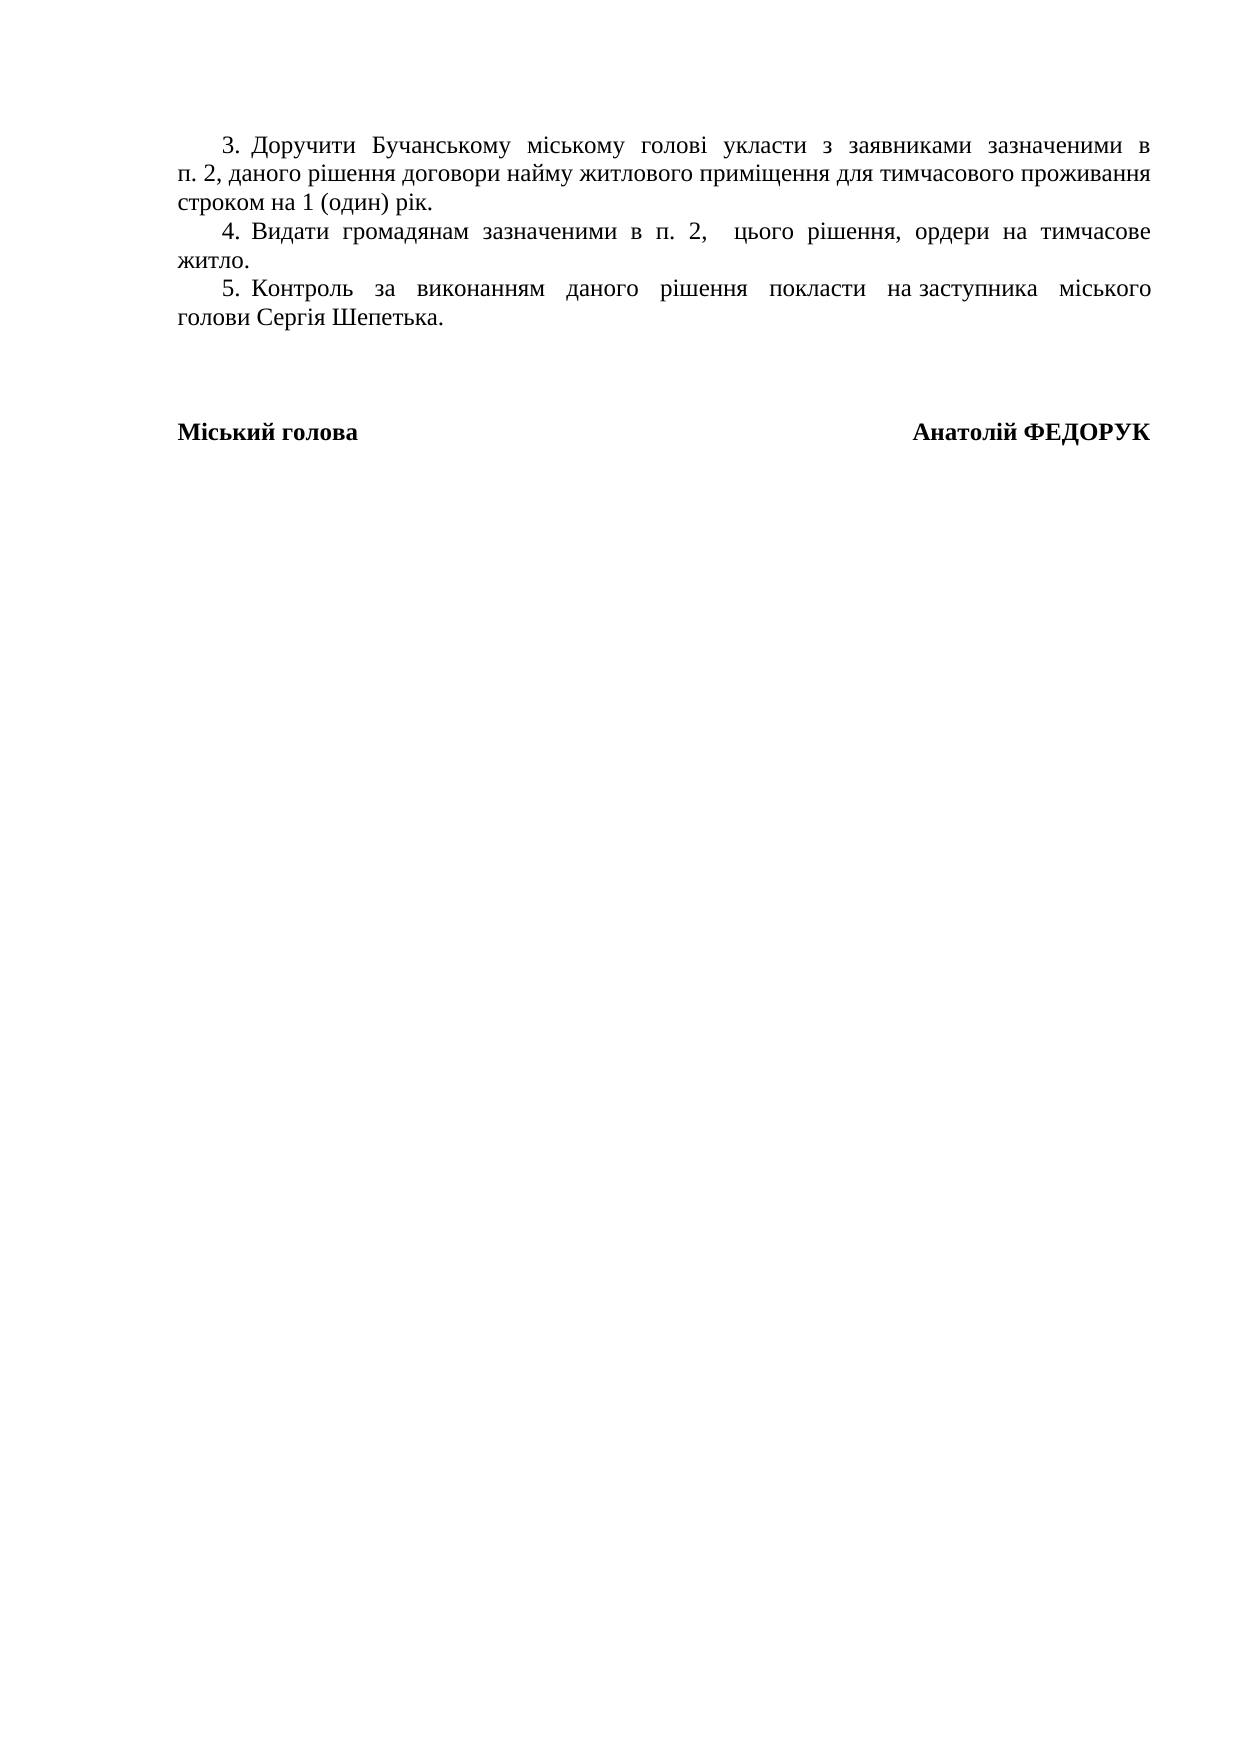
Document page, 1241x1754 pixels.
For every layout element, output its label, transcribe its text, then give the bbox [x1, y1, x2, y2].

text Міський голова Анатолій ФЕДОРУК [177, 417, 1152, 446]
list Доручити Бучанському міському голові укласти з заявниками зазначеними в п. 2, даного рішення договори найму житлового приміщення для тимчасового проживання строком на 1 (один) рік. [177, 130, 1152, 216]
list Видати громадянам зазначеними в п. 2, цього рішення, ордери на тимчасове житло. [177, 216, 1152, 273]
list Контроль за виконанням даного рішення покласти на заступника міського голови Сергія Шепетька. [177, 273, 1152, 331]
